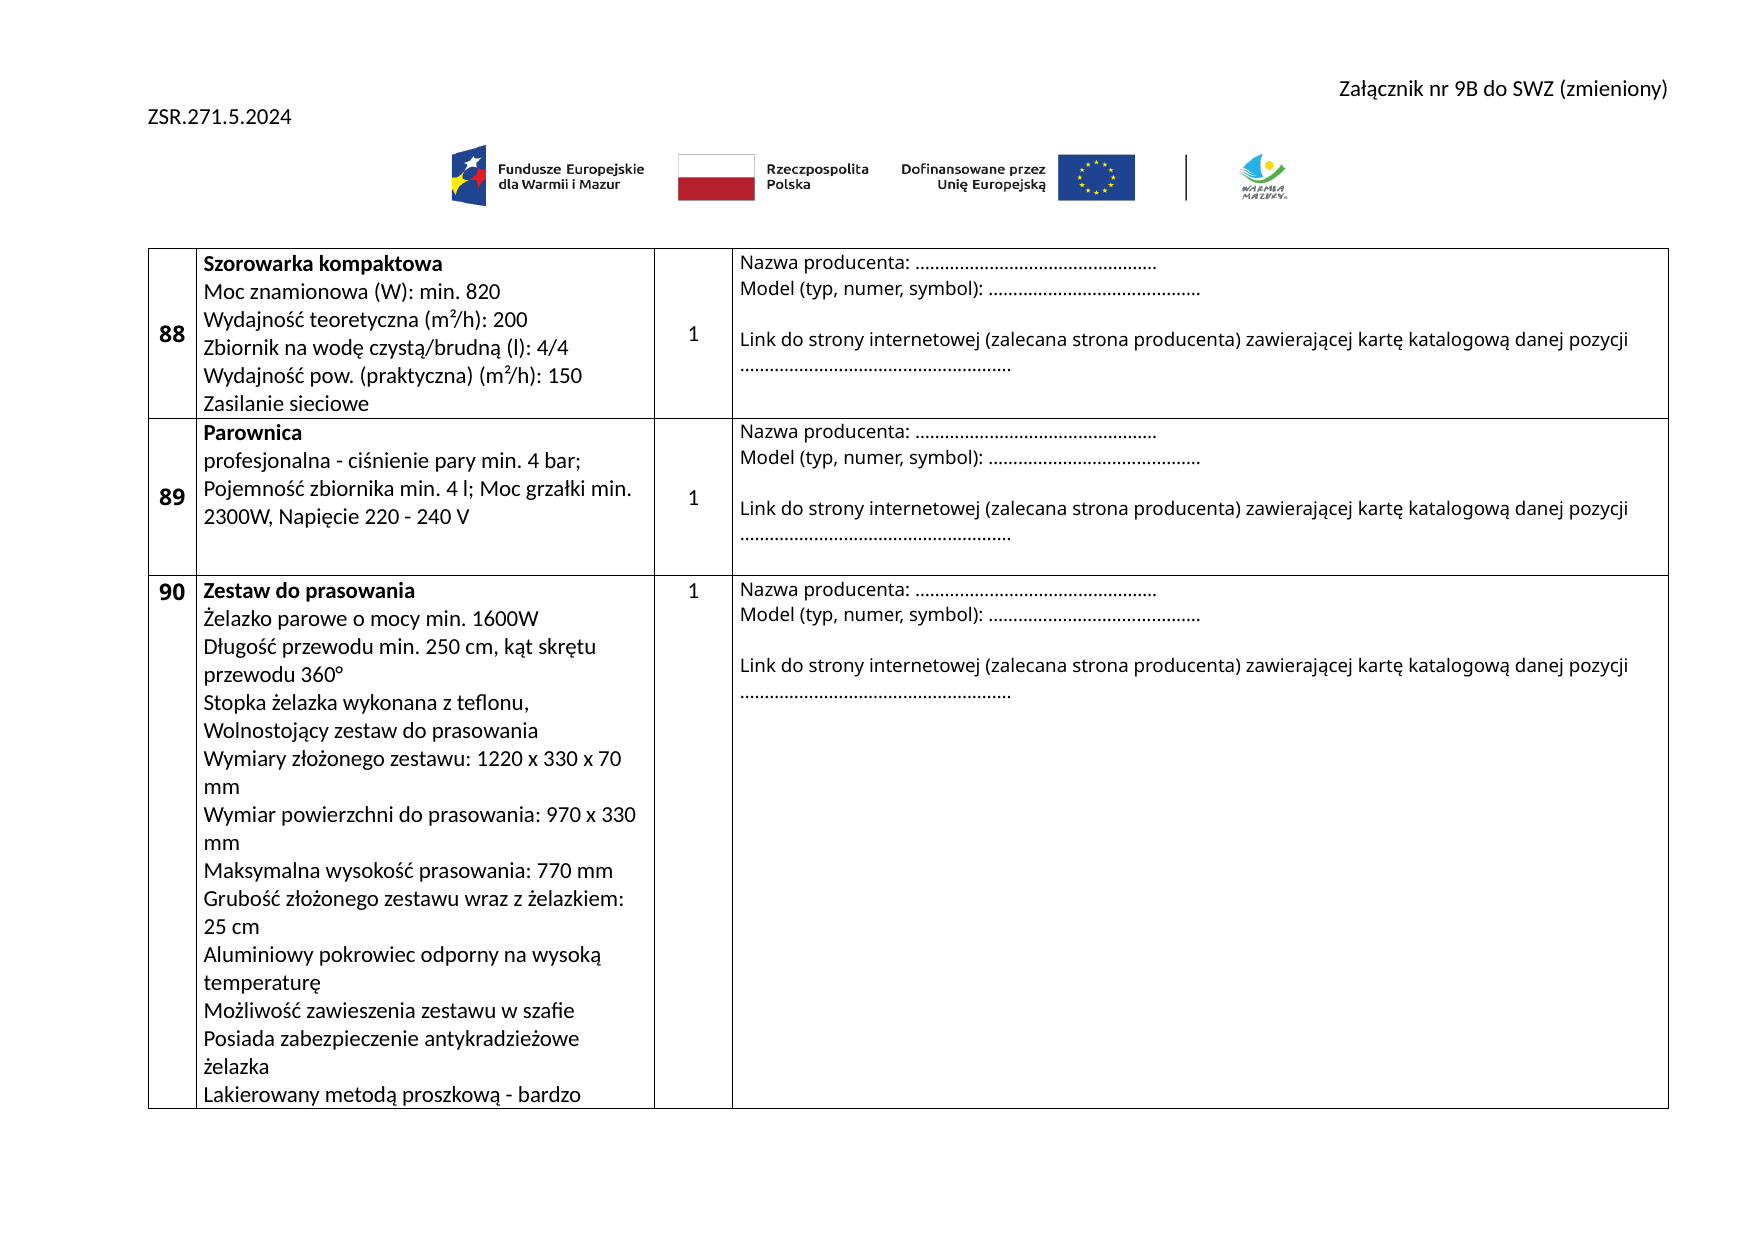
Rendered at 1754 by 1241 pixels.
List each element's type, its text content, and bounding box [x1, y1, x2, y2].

table_cell 89 [149, 419, 196, 575]
table_cell 1 [655, 576, 732, 1108]
table_cell 90 [149, 576, 196, 1108]
table_cell 1 [655, 249, 732, 417]
picture [435, 129, 1381, 221]
table_cell Szorowarka kompaktowa Moc znamionowa (W): min. 820 Wydajność teoretyczna (m²/h): 200 Zbiornik na wodę czystą/brudną (l): 4/4 Wydajność pow. (praktyczna) (m²/h): 150 Zasilanie sieciowe [197, 249, 654, 417]
table_cell Parownica profesjonalna - ciśnienie pary min. 4 bar; Pojemność zbiornika min. 4 l; Moc grzałki min. 2300W, Napięcie 220 - 240 V [197, 419, 654, 575]
table_cell 1 [655, 419, 732, 575]
table_cell 88 [149, 249, 196, 417]
